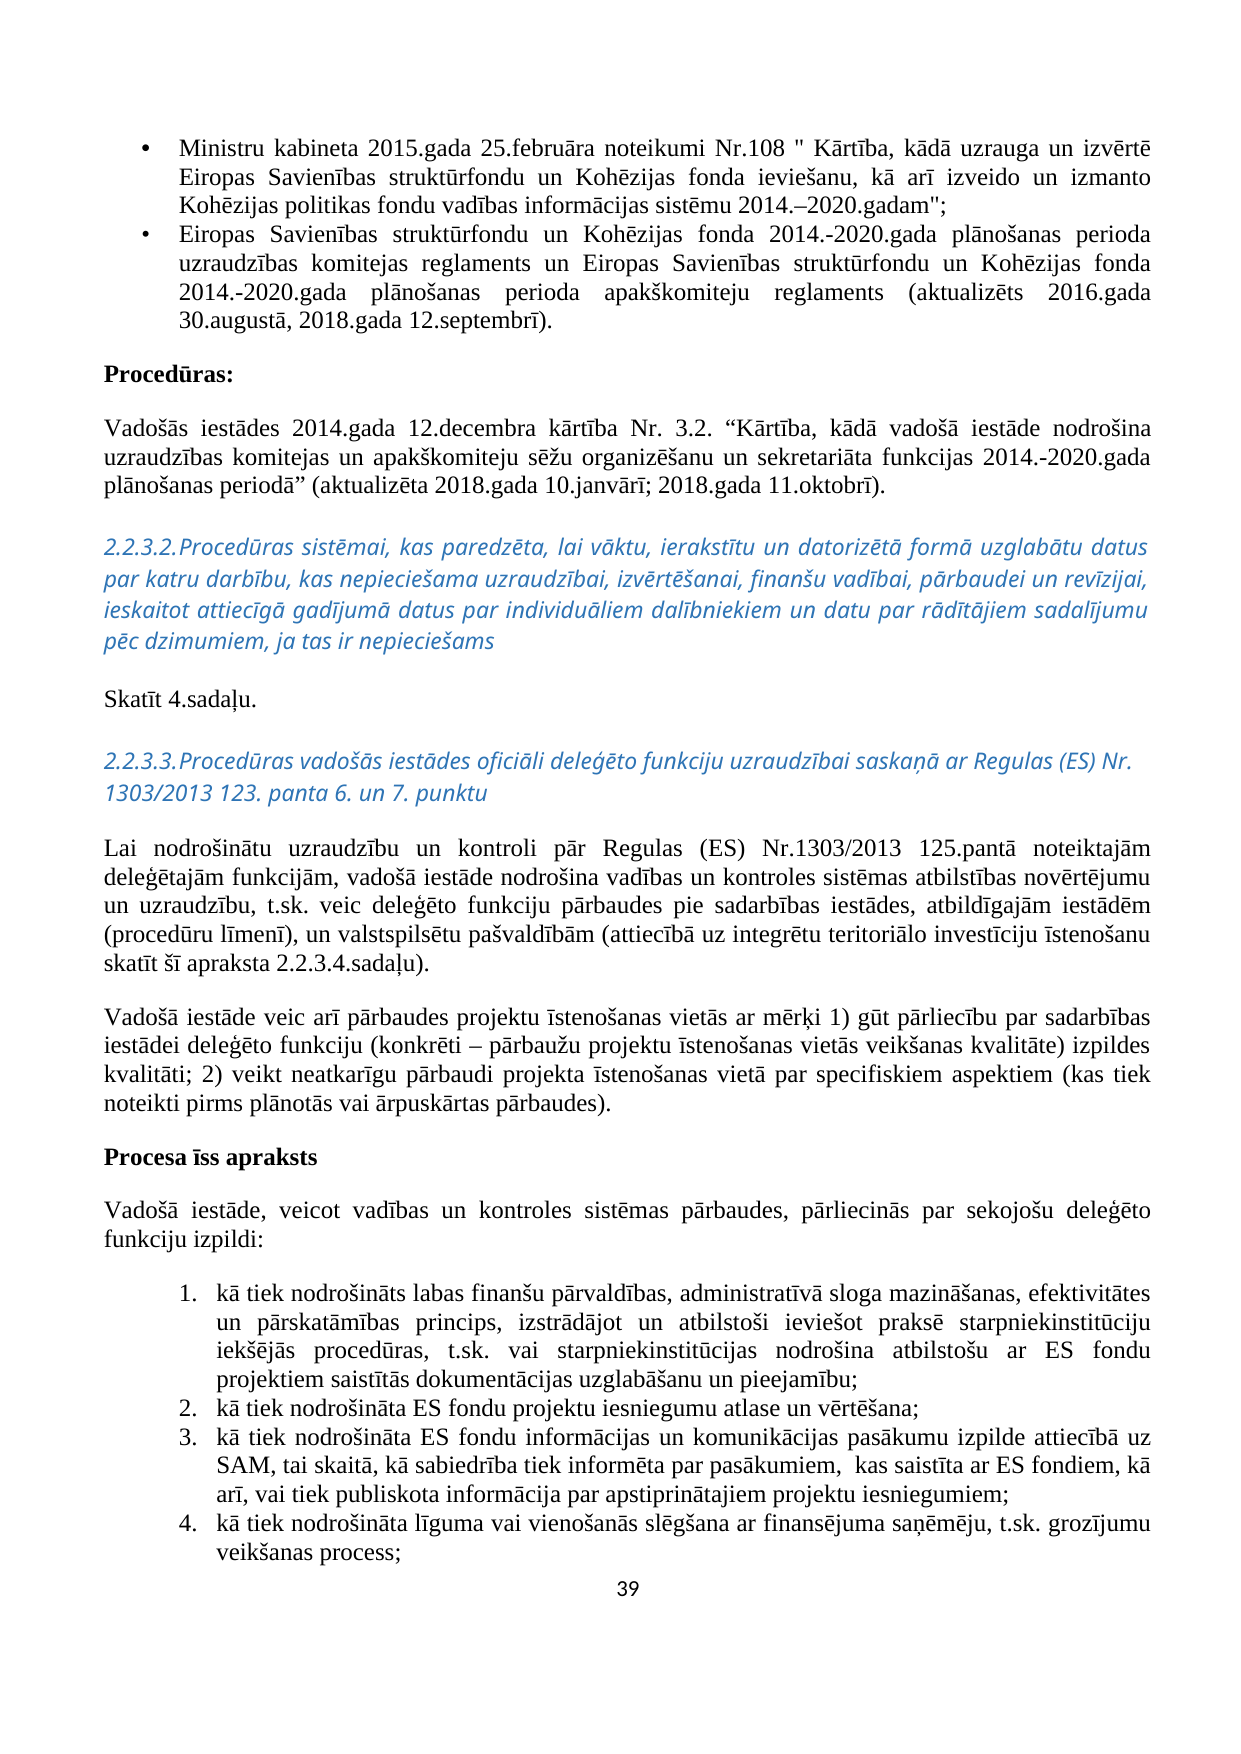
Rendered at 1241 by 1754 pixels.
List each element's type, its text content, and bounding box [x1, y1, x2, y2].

list Eiropas Savienības struktūrfondu un Kohēzijas fonda 2014.-2020.gada plānošanas perioda uzraudzības komitejas reglaments un Eiropas Savienības struktūrfondu un Kohēzijas fonda 2014.-2020.gada plānošanas perioda apakškomiteju reglaments (aktualizēts 2016.gada 30.augustā, 2018.gada 12.septembrī). [141, 219, 1152, 334]
list kā tiek nodrošināta ES fondu informācijas un komunikācijas pasākumu izpilde attiecībā uz SAM, tai skaitā, kā sabiedrība tiek informēta par pasākumiem, kas saistīta ar ES fondiem, kā arī, vai tiek publiskota informācija par apstiprinātajiem projektu iesniegumiem; [178, 1422, 1152, 1508]
list Ministru kabineta 2015.gada 25.februāra noteikumi Nr.108 " Kārtība, kādā uzrauga un izvērtē Eiropas Savienības struktūrfondu un Kohēzijas fonda ieviešanu, kā arī izveido un izmanto Kohēzijas politikas fondu vadības informācijas sistēmu 2014.–2020.gadam"; [141, 133, 1152, 219]
list kā tiek nodrošināts labas finanšu pārvaldības, administratīvā sloga mazināšanas, efektivitātes un pārskatāmības princips, izstrādājot un atbilstoši ieviešot praksē starpniekinstitūciju iekšējās procedūras, t.sk. vai starpniekinstitūcijas nodrošina atbilstošu ar ES fondu projektiem saistītās dokumentācijas uzglabāšanu un pieejamību; [178, 1278, 1152, 1393]
text Vadošās iestādes 2014.gada 12.decembra kārtība Nr. 3.2. “Kārtība, kādā vadošā iestāde nodrošina uzraudzības komitejas un apakškomiteju sēžu organizēšanu un sekretariāta funkcijas 2014.-2020.gada plānošanas periodā” (aktualizēta 2018.gada 10.janvārī; 2018.gada 11.oktobrī). [103, 413, 1152, 499]
subtitle 2.2.3.3. Procedūras vadošās iestādes oficiāli deleģēto funkciju uzraudzībai saskaņā ar Regulas (ES) Nr. 1303/2013 123. panta 6. un 7. punktu [103, 745, 1152, 808]
text Procedūras: [103, 359, 1152, 388]
text Vadošā iestāde, veicot vadības un kontroles sistēmas pārbaudes, pārliecinās par sekojošu deleģēto funkciju izpildi: [103, 1195, 1152, 1253]
text Vadošā iestāde veic arī pārbaudes projektu īstenošanas vietās ar mērķi 1) gūt pārliecību par sadarbības iestādei deleģēto funkciju (konkrēti – pārbaužu projektu īstenošanas vietās veikšanas kvalitāte) izpildes kvalitāti; 2) veikt neatkarīgu pārbaudi projekta īstenošanas vietā par specifiskiem aspektiem (kas tiek noteikti pirms plānotās vai ārpuskārtas pārbaudes). [103, 1002, 1152, 1117]
list kā tiek nodrošināta ES fondu projektu iesniegumu atlase un vērtēšana; [178, 1393, 1152, 1422]
list kā tiek nodrošināta līguma vai vienošanās slēgšana ar finansējuma saņēmēju, t.sk. grozījumu veikšanas process; [178, 1508, 1152, 1565]
text Procesa īss apraksts [103, 1142, 1152, 1170]
text Lai nodrošinātu uzraudzību un kontroli pār Regulas (ES) Nr.1303/2013 125.pantā noteiktajām deleģētajām funkcijām, vadošā iestāde nodrošina vadības un kontroles sistēmas atbilstības novērtējumu un uzraudzību, t.sk. veic deleģēto funkciju pārbaudes pie sadarbības iestādes, atbildīgajām iestādēm (procedūru līmenī), un valstspilsētu pašvaldībām (attiecībā uz integrētu teritoriālo investīciju īstenošanu skatīt šī apraksta 2.2.3.4.sadaļu). [103, 833, 1152, 977]
text Skatīt 4.sadaļu. [103, 684, 1152, 713]
subtitle 2.2.3.2. Procedūras sistēmai, kas paredzēta, lai vāktu, ierakstītu un datorizētā formā uzglabātu datus par katru darbību, kas nepieciešama uzraudzībai, izvērtēšanai, finanšu vadībai, pārbaudei un revīzijai, ieskaitot attiecīgā gadījumā datus par individuāliem dalībniekiem un datu par rādītājiem sadalījumu pēc dzimumiem, ja tas ir nepieciešams [103, 531, 1152, 656]
